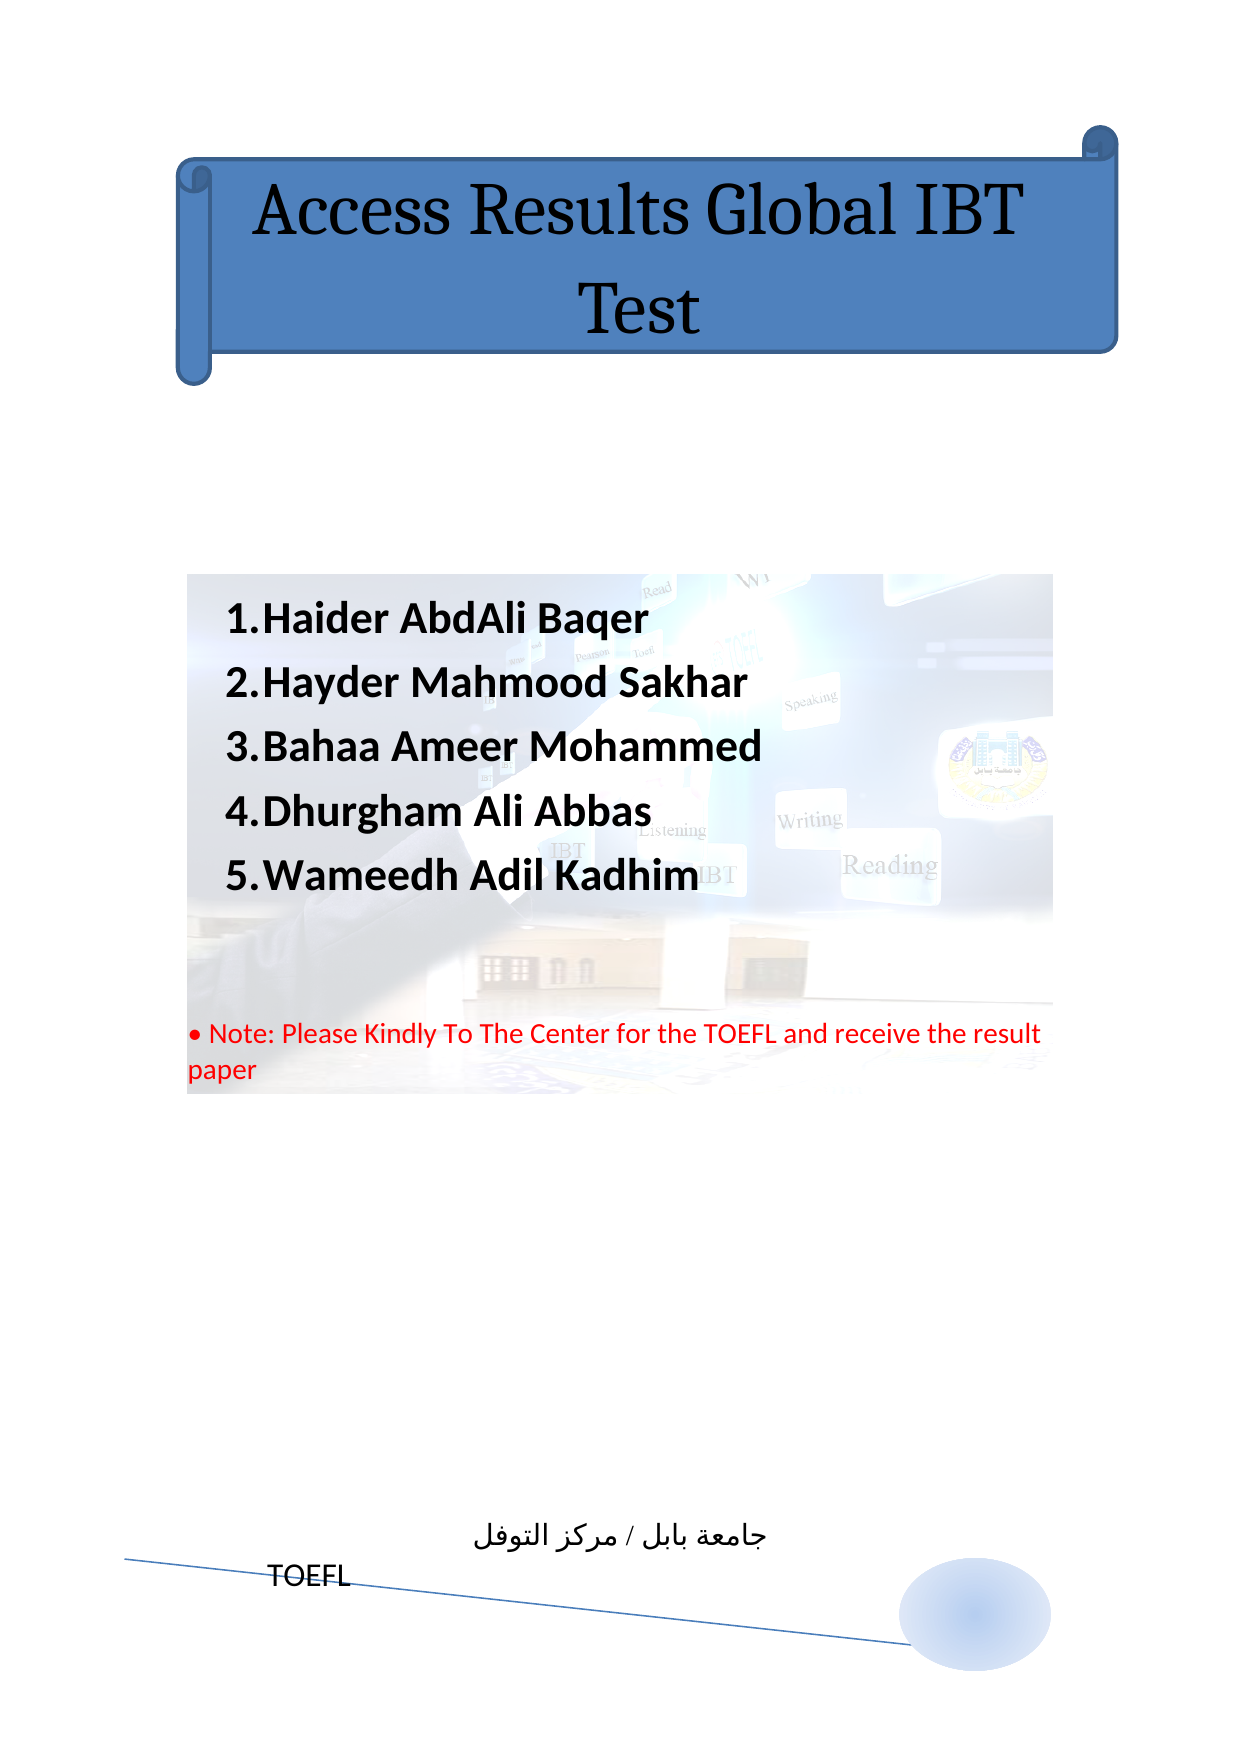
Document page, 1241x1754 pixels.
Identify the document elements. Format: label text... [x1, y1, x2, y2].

text • Note: Please Kindly To The Center for the TOEFL and receive the result paper [187, 1015, 1053, 1086]
list Dhurgham Ali Abbas [225, 782, 1053, 838]
list Wameedh Adil Kadhim [225, 846, 1053, 902]
list Hayder Mahmood Sakhar [225, 653, 1053, 709]
list Bahaa Ameer Mohammed [225, 717, 1053, 773]
list Haider AbdAli Baqer [225, 589, 1053, 645]
